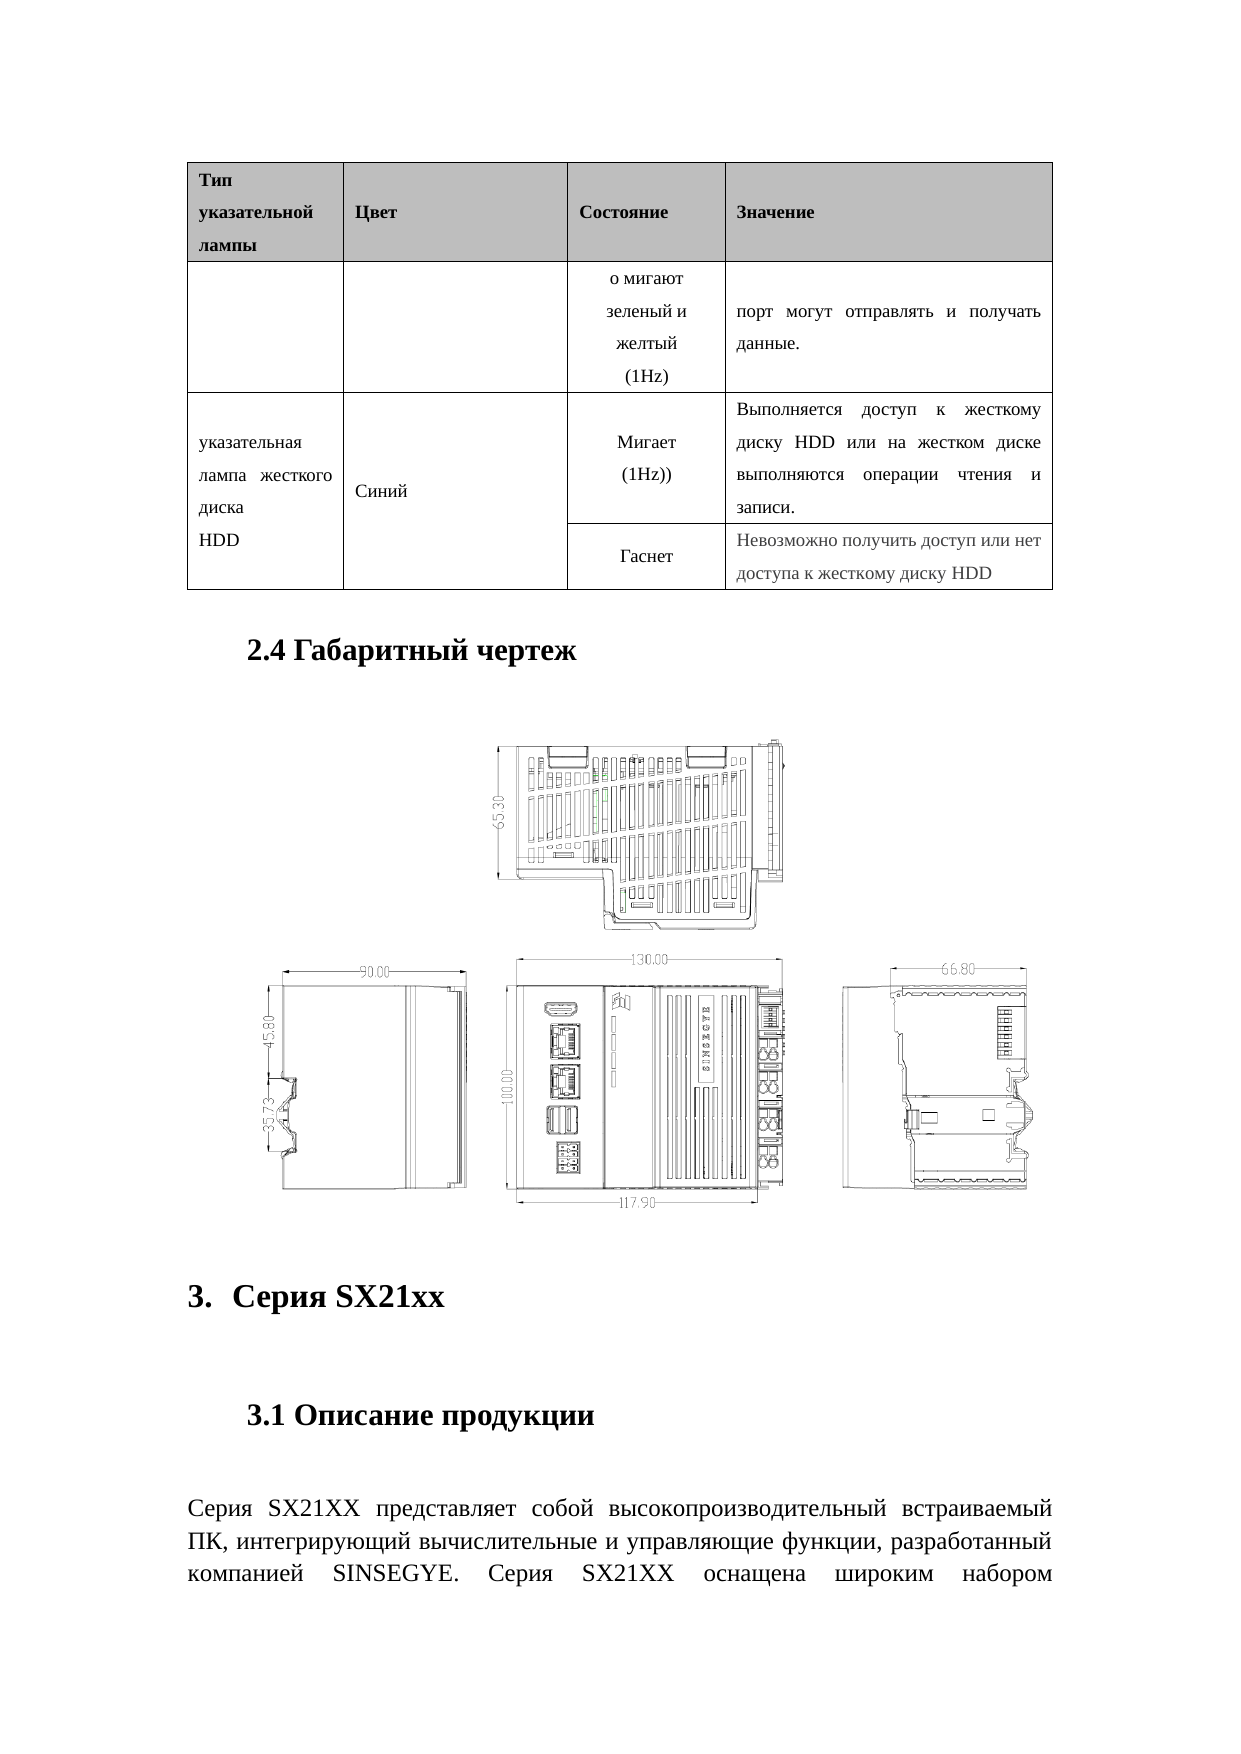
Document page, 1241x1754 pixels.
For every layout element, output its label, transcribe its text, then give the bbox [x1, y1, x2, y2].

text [187, 1492, 1053, 1589]
subtitle 2.4 Габаритный чертеж [247, 617, 1053, 682]
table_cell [726, 262, 1052, 392]
table_header Цвет [344, 163, 567, 261]
table_cell Невозможно получить доступ или нет доступа к жесткому диску HDD [726, 524, 1052, 589]
table_cell Мигает (1Hz)) [568, 393, 725, 523]
table_cell Гаснет [568, 524, 725, 589]
table_header Значение [726, 163, 1052, 261]
table_cell Выполняется доступ к жесткому диску HDD или на жестком диске выполняются операции чтения и записи. [726, 393, 1052, 523]
subtitle Серия SX21xx [187, 1263, 1053, 1328]
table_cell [568, 262, 725, 392]
table_cell Синий [344, 393, 567, 589]
table_cell указательная лампа жесткого диска HDD [188, 393, 343, 589]
picture [246, 726, 1042, 1214]
table_header Состояние [568, 163, 725, 261]
table_header Тип указательной лампы [188, 163, 343, 261]
subtitle 3.1 Описание продукции [247, 1382, 1053, 1447]
